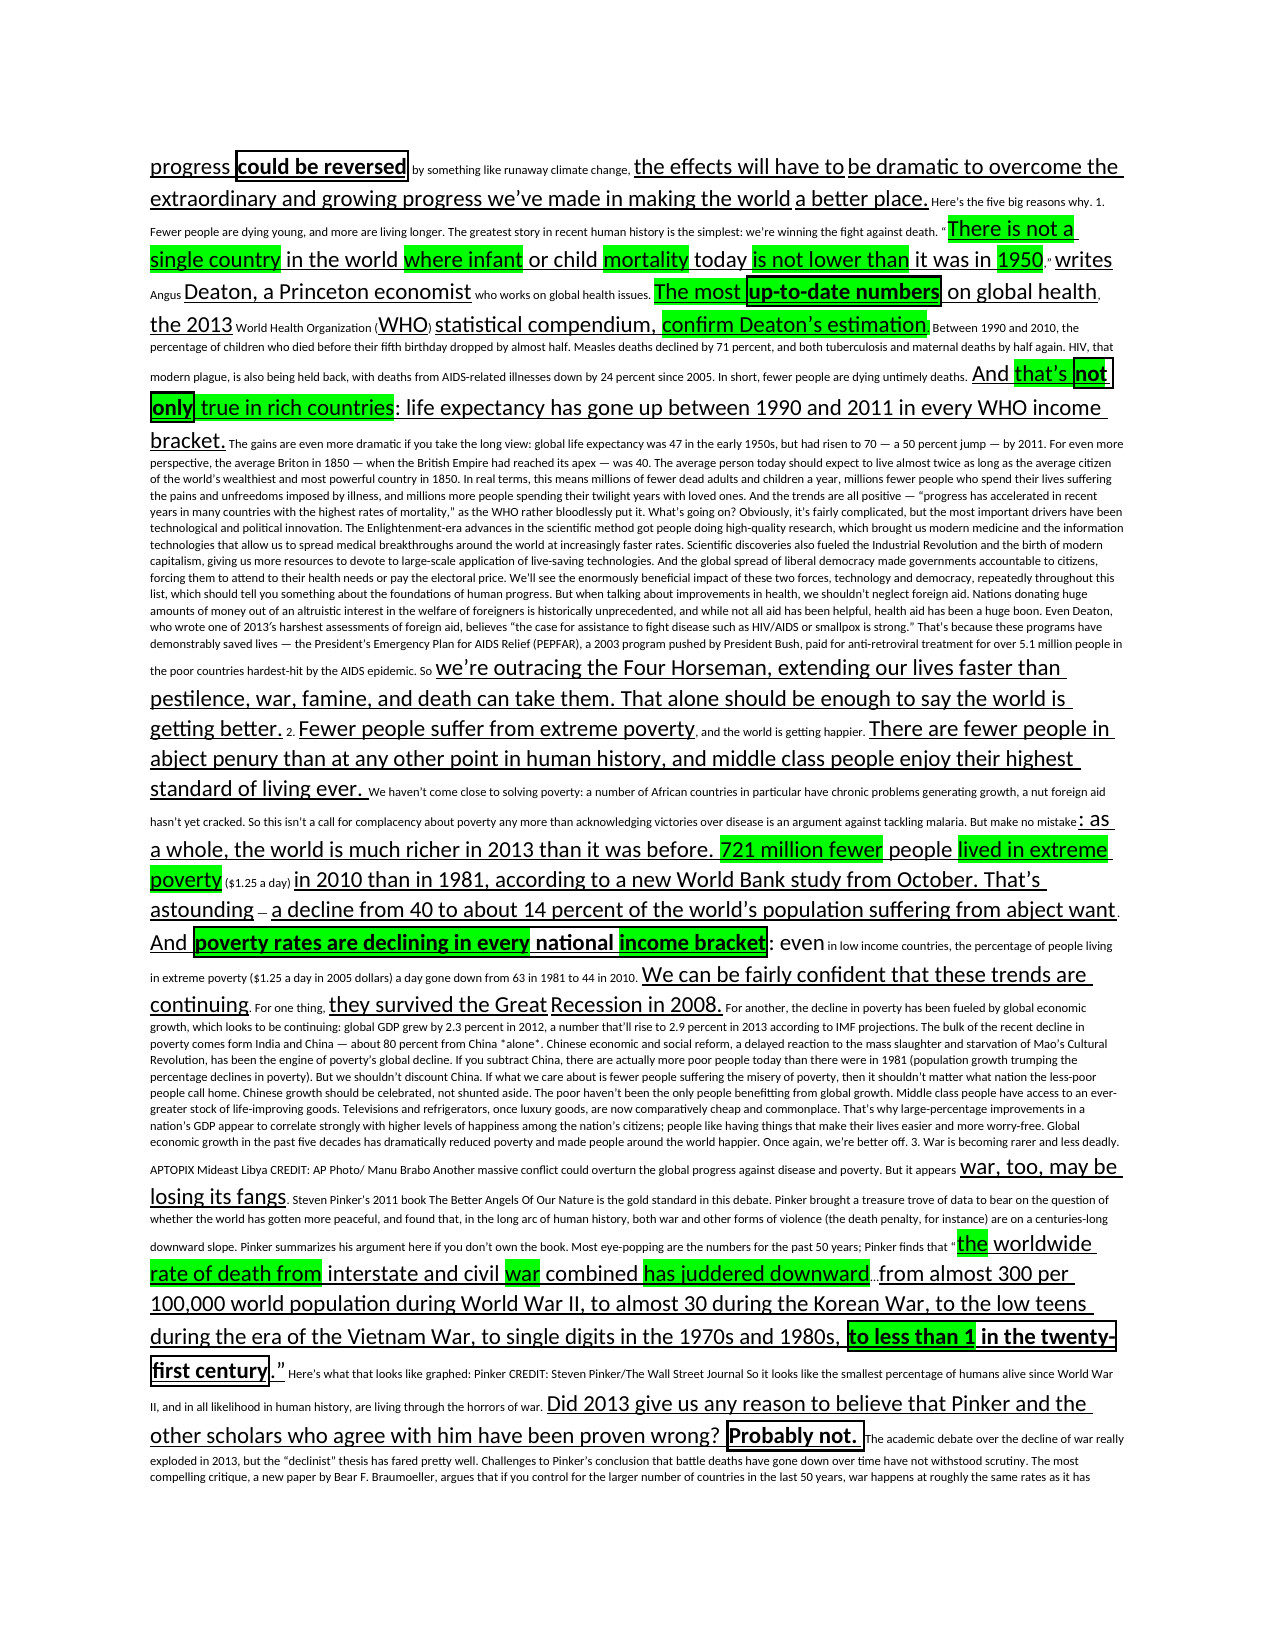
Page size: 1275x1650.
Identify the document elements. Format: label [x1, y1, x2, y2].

text [150, 150, 1125, 1484]
